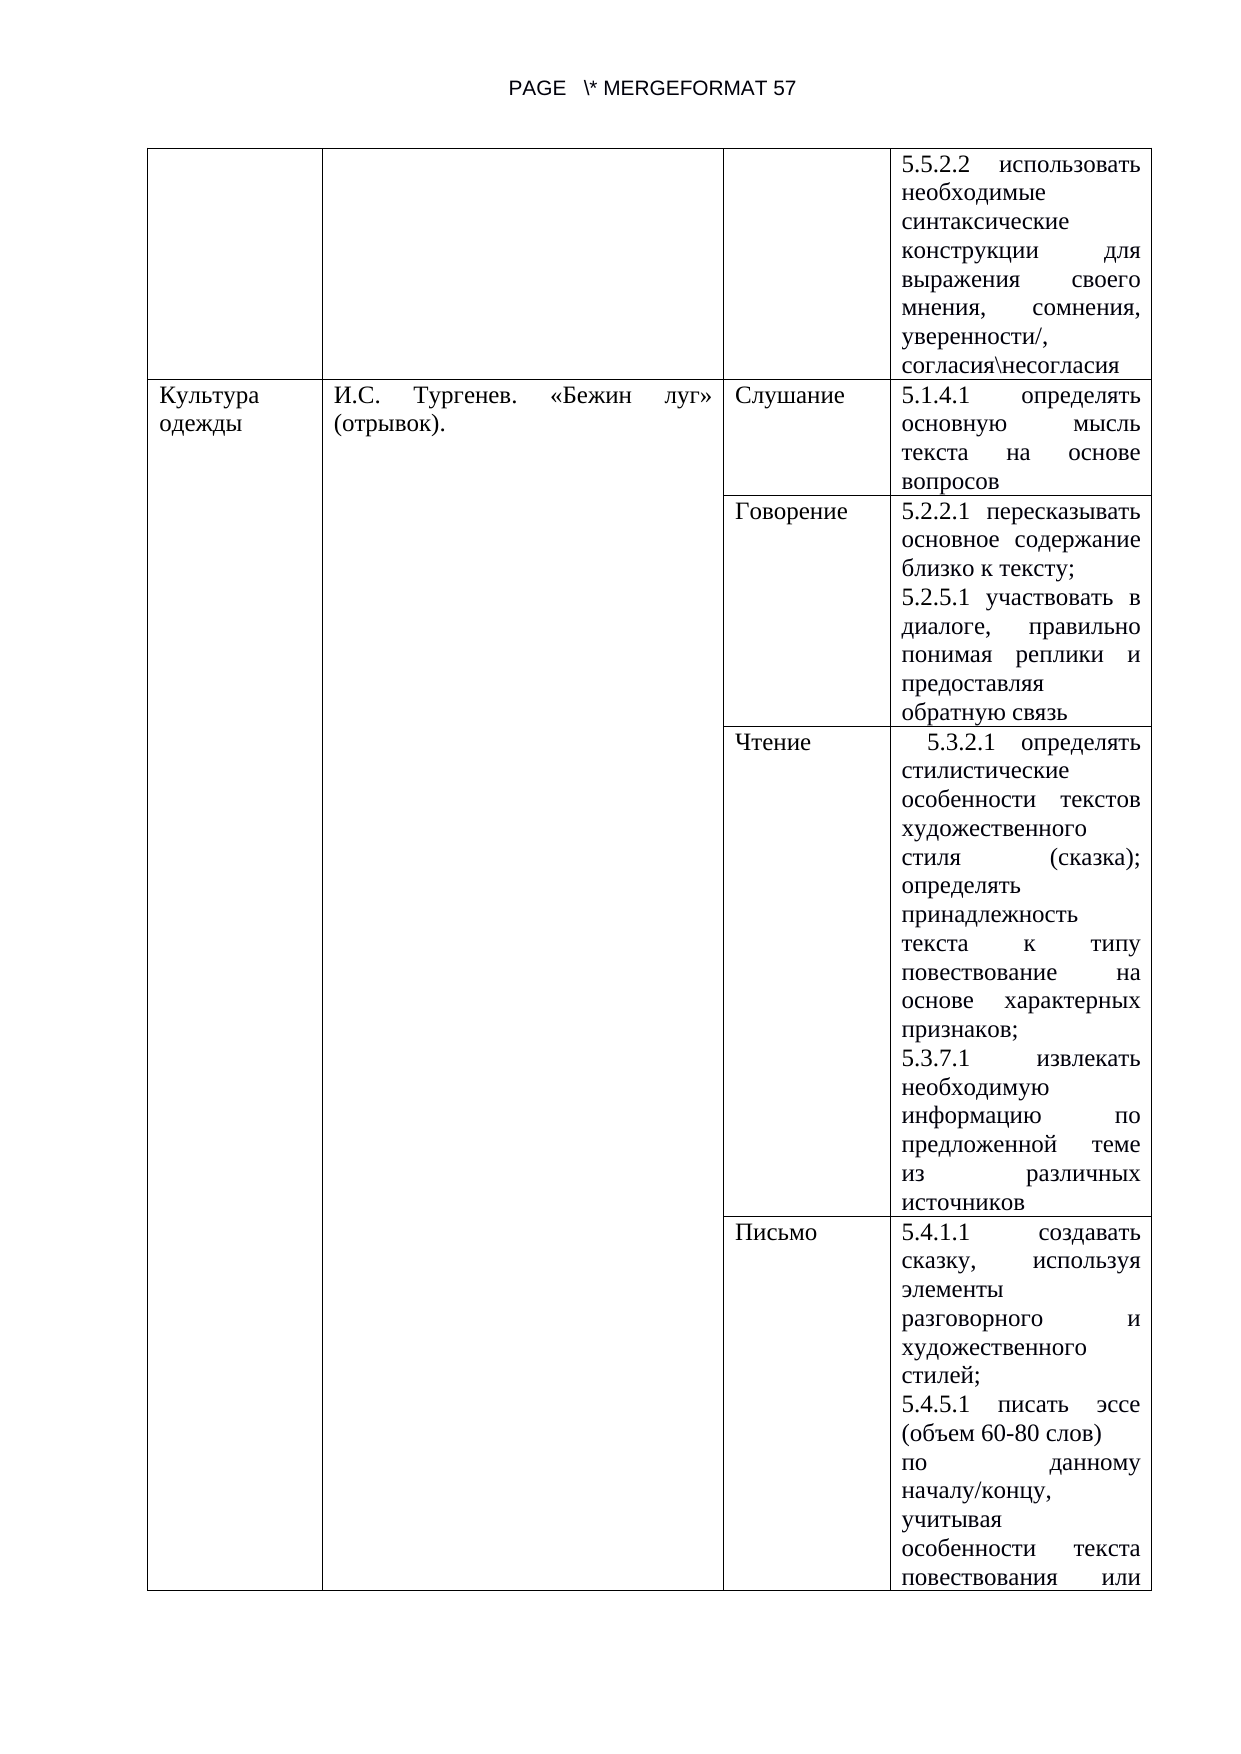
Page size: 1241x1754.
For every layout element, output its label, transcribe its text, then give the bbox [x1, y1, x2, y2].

table_cell 5.2.2.1 пересказывать основное содержание близко к тексту; 5.2.5.1 участвовать в диалоге, правильно понимая реплики и предоставляя обратную связь [891, 496, 1151, 726]
table_cell Говорение [724, 496, 890, 726]
table_cell 5.3.2.1 определять стилистические особенности текстов художественного стиля (сказка); определять принадлежность текста к типу повествование на основе характерных признаков; 5.3.7.1 извлекать необходимую информацию по предложенной теме из различных источников [891, 727, 1151, 1216]
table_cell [891, 149, 1151, 379]
table_cell Слушание [724, 380, 890, 495]
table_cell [724, 149, 890, 379]
table_cell Письмо [724, 1217, 890, 1590]
table_cell 5.1.4.1 определять основную мысль текста на основе вопросов [891, 380, 1151, 495]
table_cell И.С. Тургенев. «Бежин луг» (отрывок). [323, 380, 723, 1590]
table_cell Культура одежды [148, 380, 322, 1590]
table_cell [891, 1217, 1151, 1590]
table_cell Чтение [724, 727, 890, 1216]
